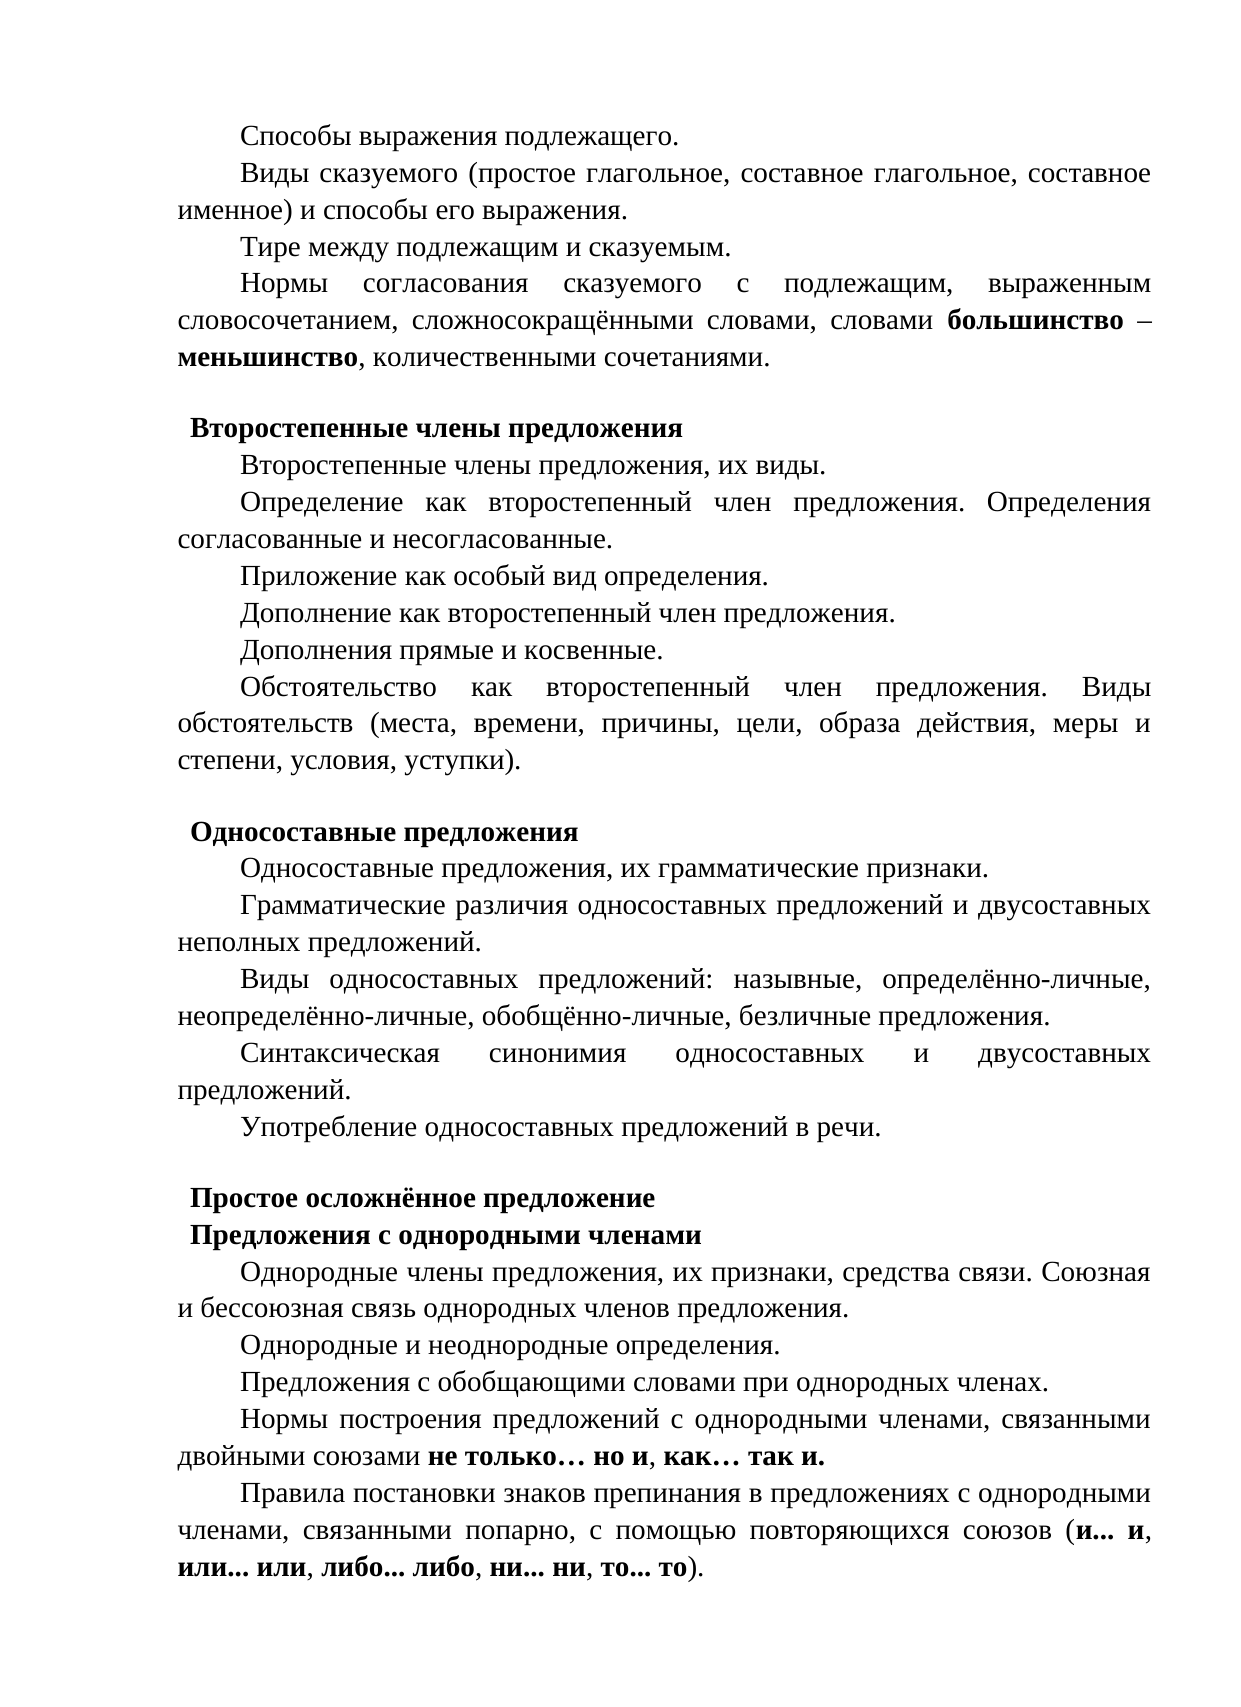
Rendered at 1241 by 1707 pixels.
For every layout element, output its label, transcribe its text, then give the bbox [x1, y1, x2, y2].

text Синтаксическая синонимия односоставных и двусоставных предложений. [177, 1035, 1152, 1105]
text Определение как второстепенный член предложения. Определения согласованные и несогласованные. [177, 484, 1152, 555]
text Обстоятельство как второстепенный член предложения. Виды обстоятельств (места, времени, причины, цели, образа действия, меры и степени, условия, уступки). [177, 669, 1152, 776]
text Односоставные предложения, их грамматические признаки. [177, 851, 1152, 884]
text Предложения с однородными членами [190, 1217, 1152, 1250]
text Односоставные предложения [190, 814, 1152, 847]
text Способы выражения подлежащего. [177, 118, 1152, 152]
text Однородные члены предложения, их признаки, средства связи. Союзная и бессоюзная связь однородных членов предложения. [177, 1254, 1152, 1324]
text Тире между подлежащим и сказуемым. [177, 229, 1152, 262]
text Нормы согласования сказуемого с подлежащим, выраженным словосочетанием, сложносокращёнными словами, словами большинство – меньшинство, количественными сочетаниями. [177, 266, 1152, 373]
text Простое осложнённое предложение [190, 1180, 1152, 1213]
text Однородные и неоднородные определения. [177, 1327, 1152, 1361]
text Дополнение как второстепенный член предложения. [177, 595, 1152, 628]
text Предложения с обобщающими словами при однородных членах. [177, 1364, 1152, 1398]
text Второстепенные члены предложения, их виды. [177, 447, 1152, 481]
text Второстепенные члены предложения [190, 411, 1152, 444]
text Приложение как особый вид определения. [177, 558, 1152, 592]
text Нормы построения предложений с однородными членами, связанными двойными союзами не только… но и, как… так и. [177, 1401, 1152, 1472]
text Виды сказуемого (простое глагольное, составное глагольное, составное именное) и способы его выражения. [177, 155, 1152, 225]
text Дополнения прямые и косвенные. [177, 632, 1152, 665]
text Виды односоставных предложений: назывные, определённо-личные, неопределённо-личные, обобщённо-личные, безличные предложения. [177, 961, 1152, 1032]
text Употребление односоставных предложений в речи. [177, 1109, 1152, 1142]
text Правила постановки знаков препинания в предложениях с однородными членами, связанными попарно, с помощью повторяющихся союзов (и... и, или... или, либo... либo, ни... ни, тo... тo). [177, 1475, 1152, 1582]
text Грамматические различия односоставных предложений и двусоставных неполных предложений. [177, 887, 1152, 958]
